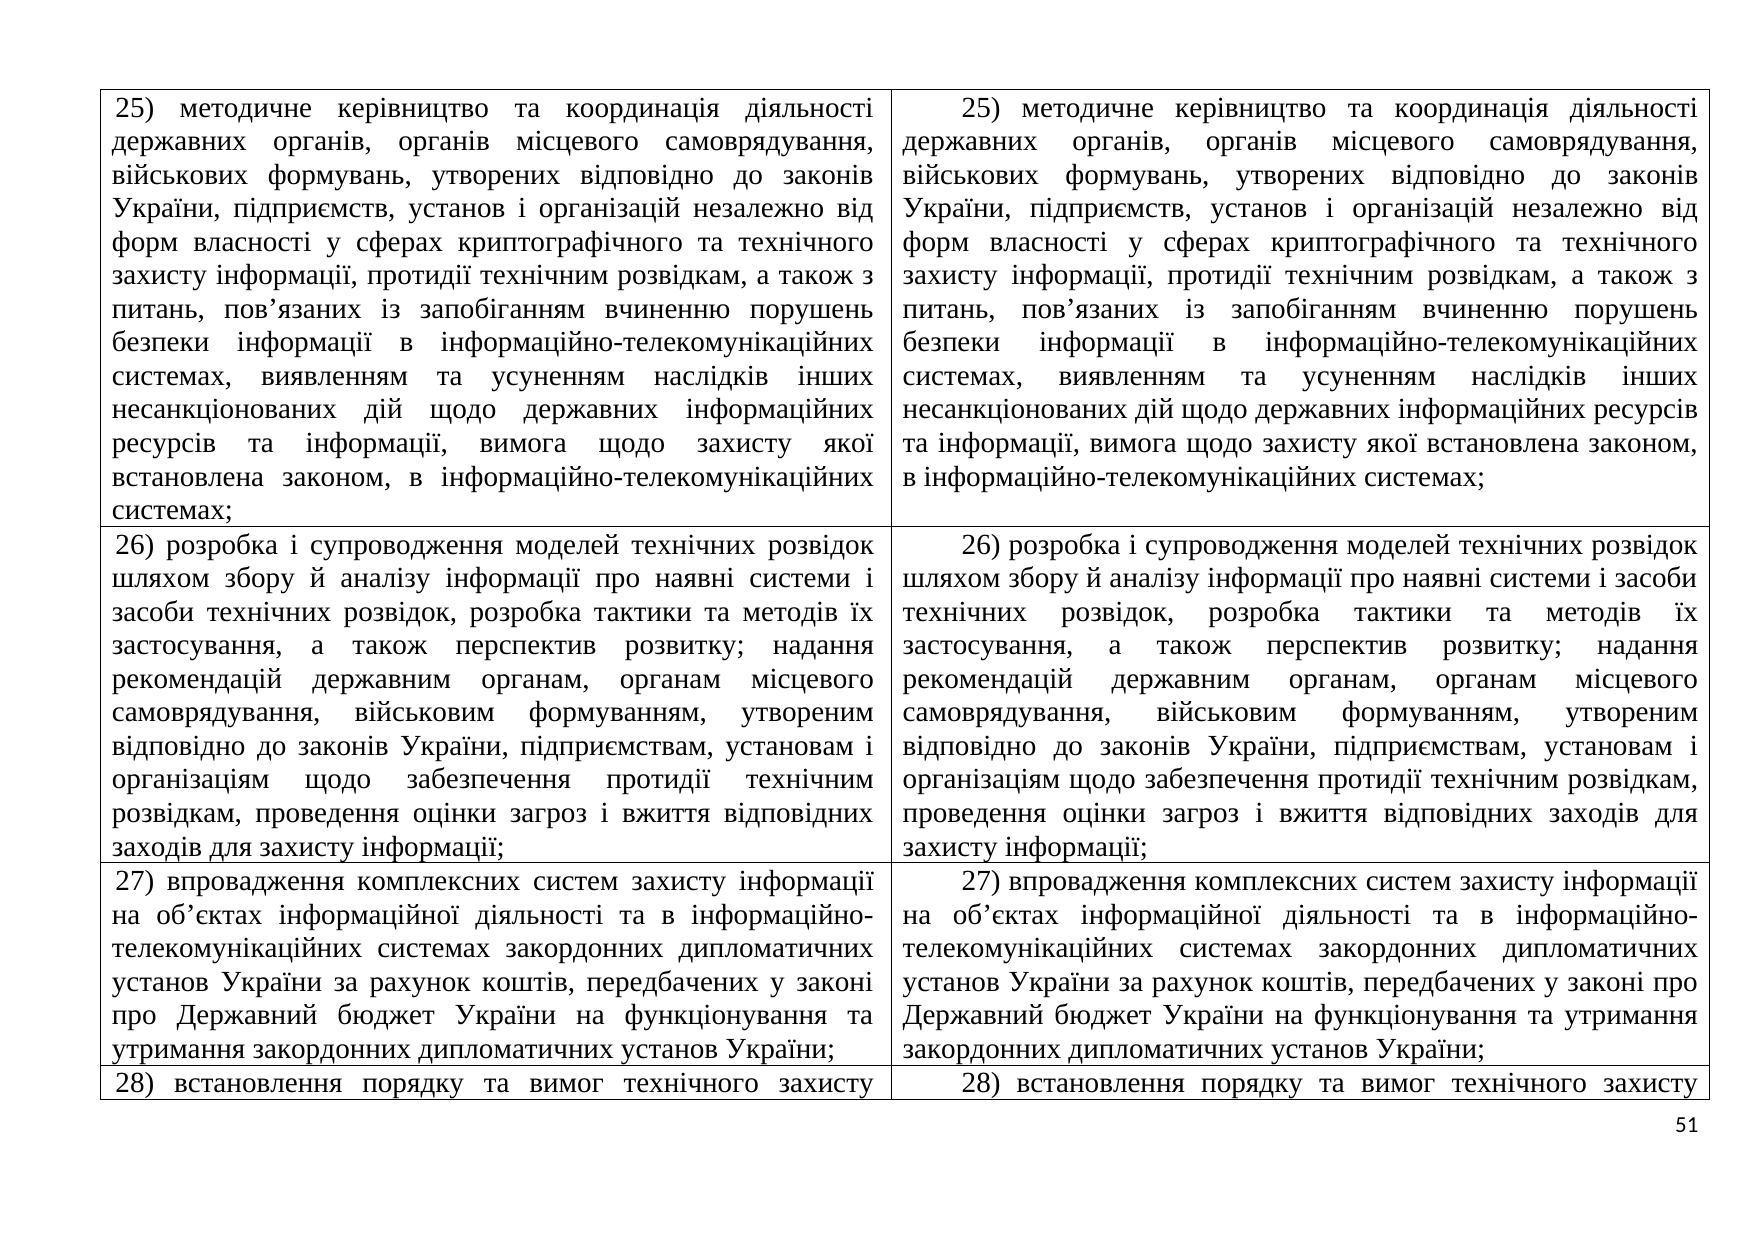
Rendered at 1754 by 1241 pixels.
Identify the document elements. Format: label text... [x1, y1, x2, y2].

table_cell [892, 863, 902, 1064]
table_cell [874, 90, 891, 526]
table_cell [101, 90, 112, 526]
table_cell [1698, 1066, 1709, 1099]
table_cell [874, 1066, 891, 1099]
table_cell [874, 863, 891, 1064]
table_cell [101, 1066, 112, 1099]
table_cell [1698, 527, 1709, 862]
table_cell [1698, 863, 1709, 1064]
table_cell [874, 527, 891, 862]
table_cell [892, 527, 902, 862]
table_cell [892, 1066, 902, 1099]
table_cell 25) методичне керівництво та координація діяльності державних органів, органів місцевого самоврядування, військових формувань, утворених відповідно до законів України, підприємств, установ і організацій незалежно від форм власності у сферах криптографічного та технічного захисту інформації, протидії технічним розвідкам, а також з питань, пов’язаних із запобіганням вчиненню порушень безпеки інформації в інформаційно-телекомунікаційних системах, виявленням та усуненням наслідків інших несанкціонованих дій щодо державних інформаційних ресурсів та інформації, вимога щодо захисту якої встановлена законом, в інформаційно-телекомунікаційних системах; [892, 90, 1709, 526]
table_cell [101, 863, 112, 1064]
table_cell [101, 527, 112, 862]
